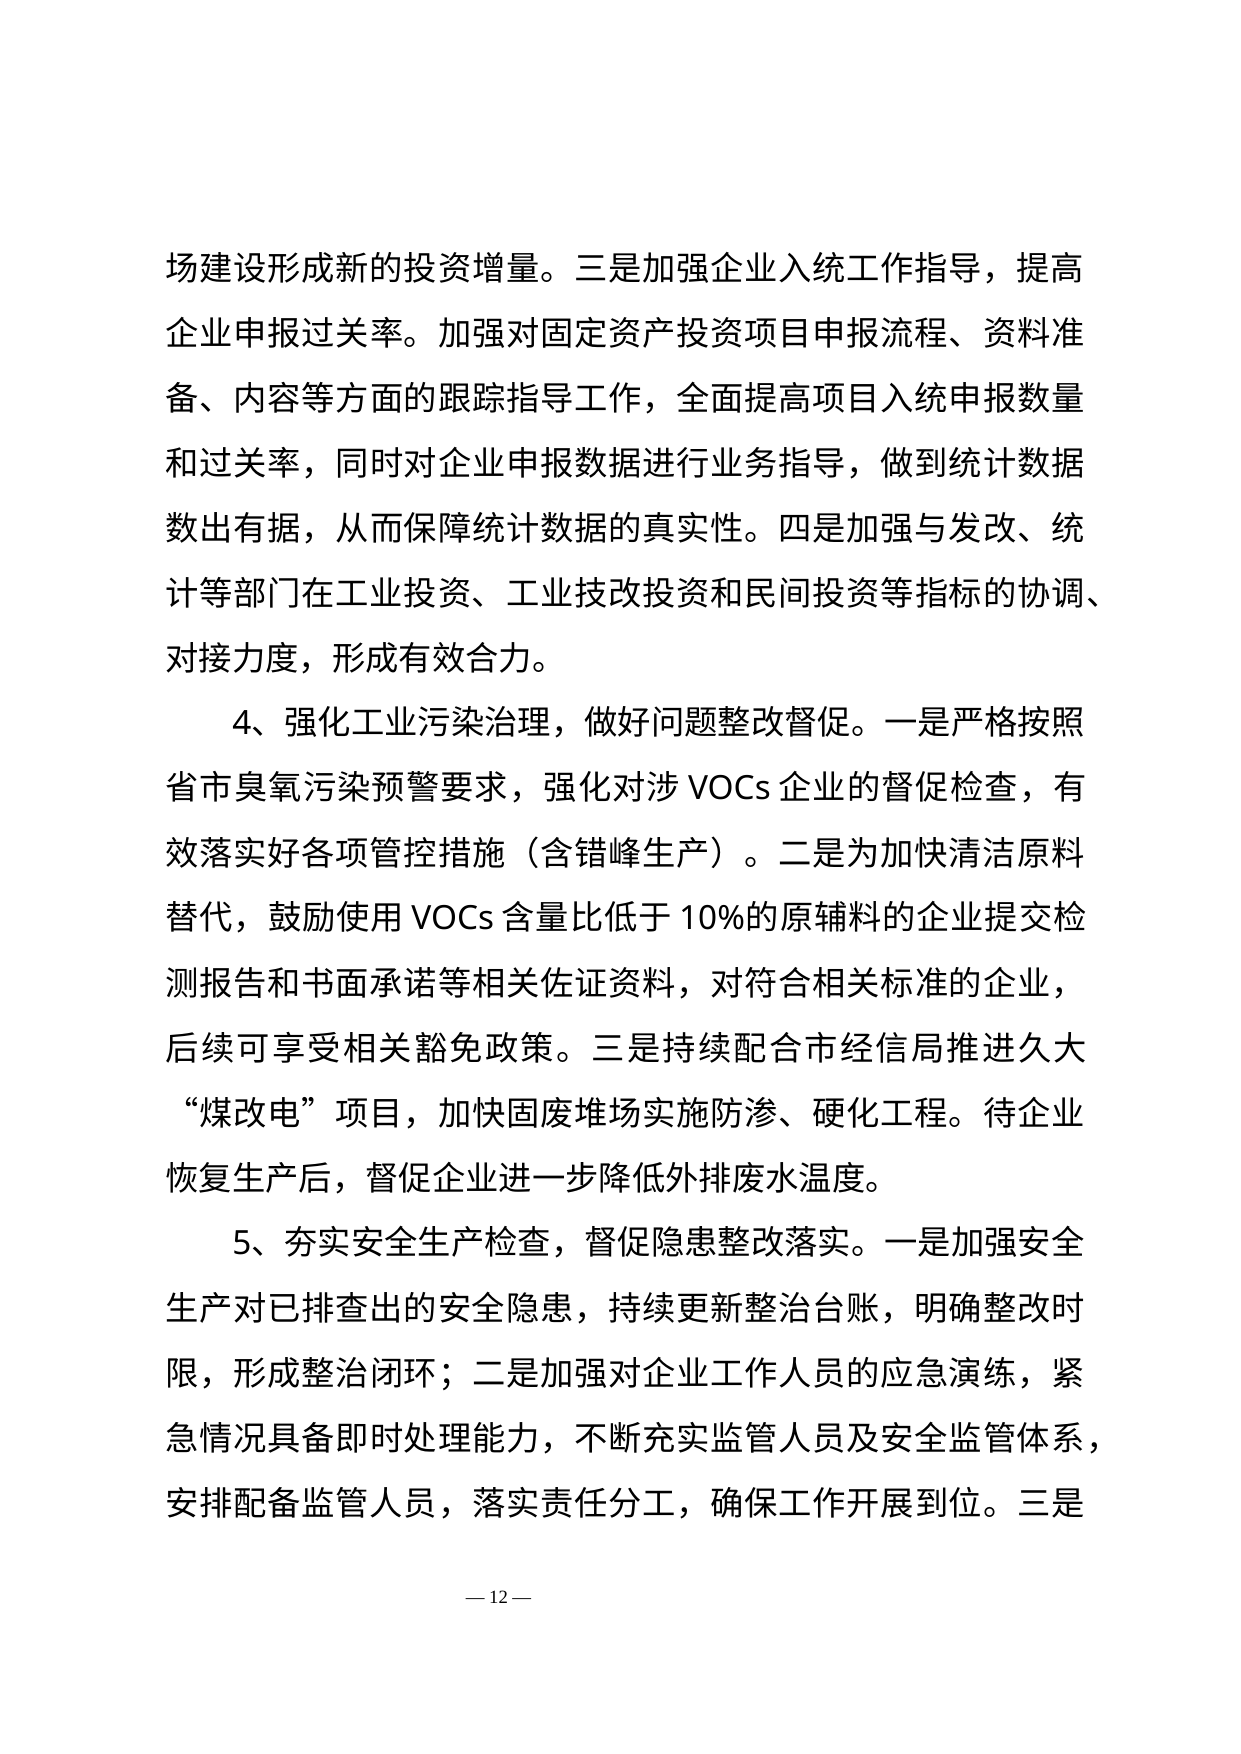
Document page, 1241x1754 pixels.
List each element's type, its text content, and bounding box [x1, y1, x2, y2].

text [165, 233, 1087, 688]
text 4、强化工业污染治理，做好问题整改督促。一是严格按照省市臭氧污染预警要求，强化对涉VOCs企业的督促检查，有效落实好各项管控措施（含错峰生产）。二是为加快清洁原料替代，鼓励使用VOCs含量比低于10%的原辅料的企业提交检测报告和书面承诺等相关佐证资料，对符合相关标准的企业，后续可享受相关豁免政策。三是持续配合市经信局推进久大“煤改电”项目，加快固废堆场实施防渗、硬化工程。待企业恢复生产后，督促企业进一步降低外排废水温度。 [165, 688, 1087, 1208]
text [165, 1208, 1087, 1533]
